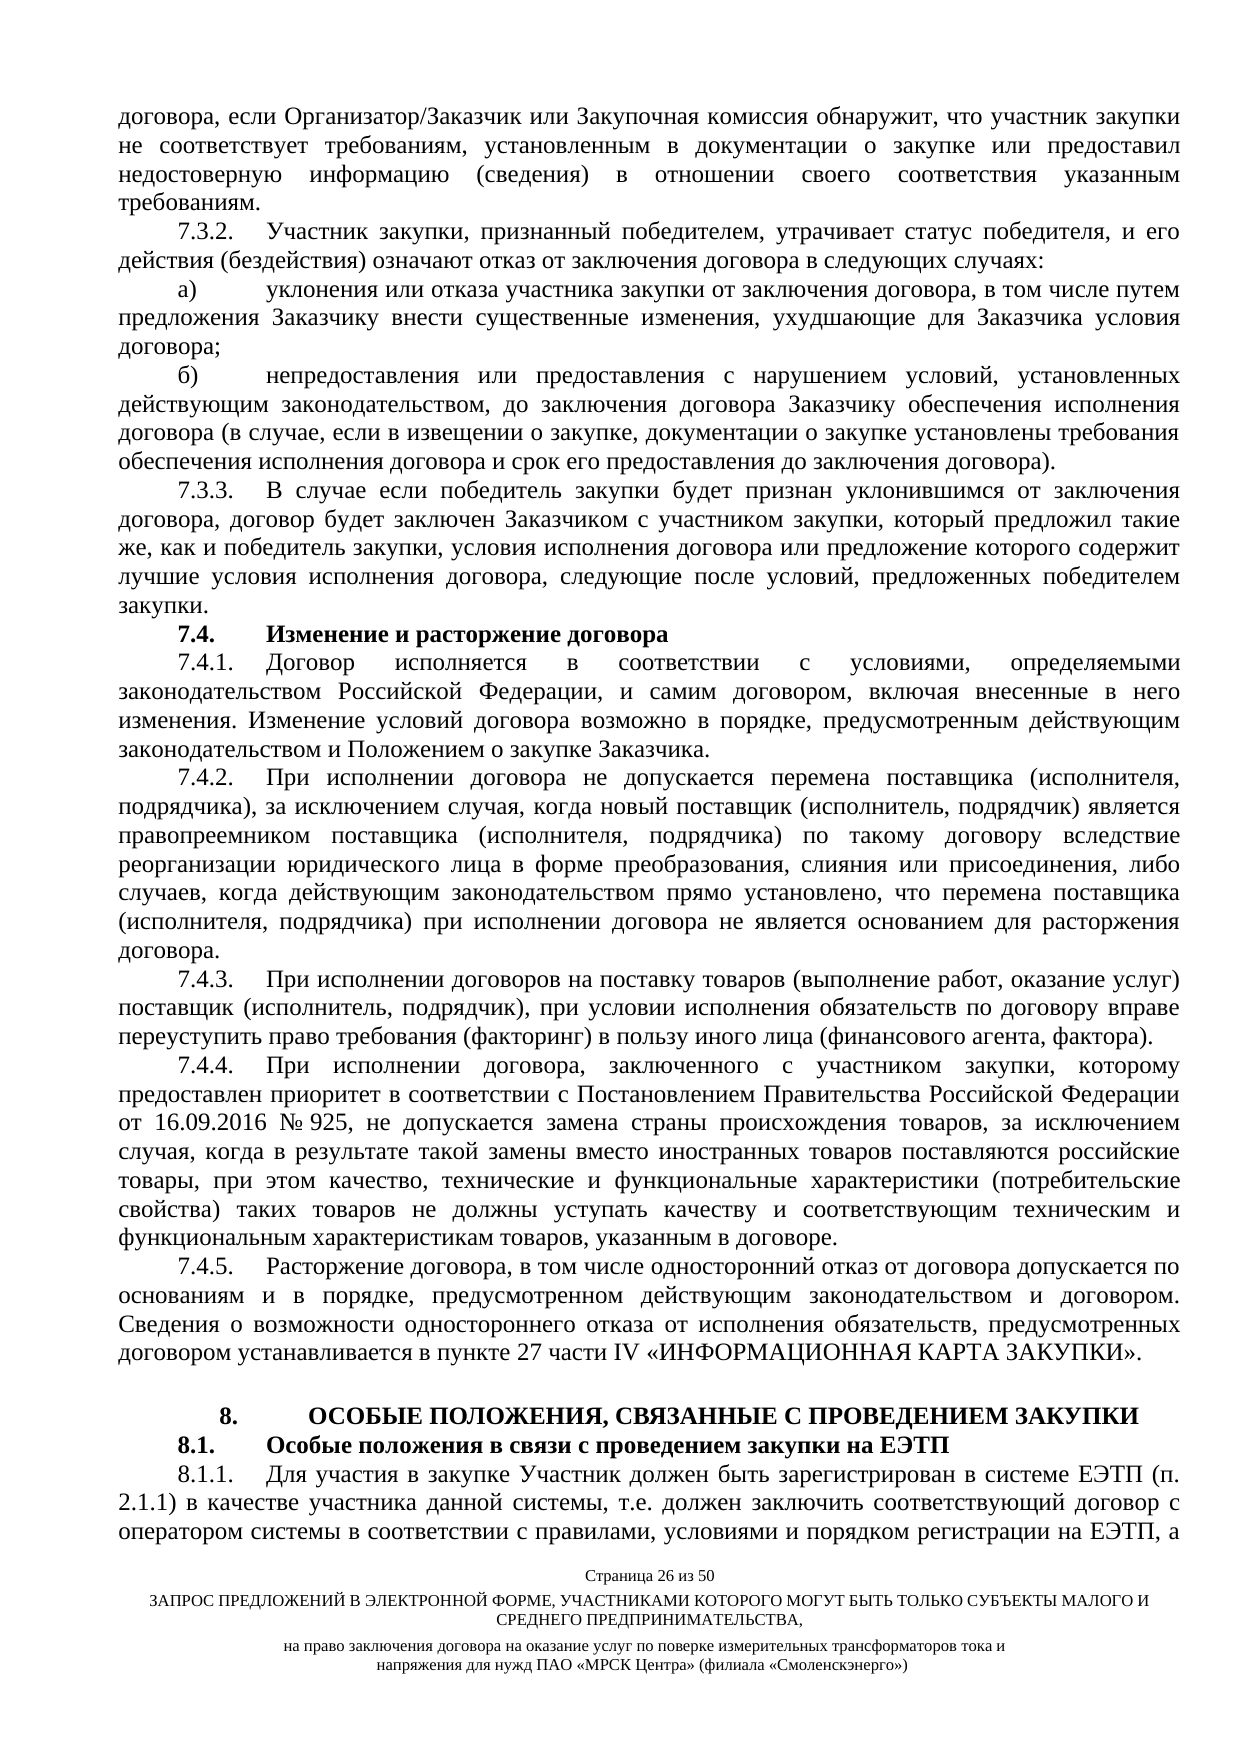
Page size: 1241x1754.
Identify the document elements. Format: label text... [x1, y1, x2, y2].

subtitle ОСОБЫЕ ПОЛОЖЕНИЯ, СВЯЗАННЫЕ С ПРОВЕДЕНИЕМ ЗАКУПКИ [118, 1401, 1181, 1430]
subtitle Особые положения в связи с проведением закупки на ЕЭТП [118, 1430, 1181, 1459]
subtitle При исполнении договора, заключенного с участником закупки, которому предоставлен приоритет в соответствии с Постановлением Правительства Российской Федерации от 16.09.2016 № 925, не допускается замена страны происхождения товаров, за исключением случая, когда в результате такой замены вместо иностранных товаров поставляются российские товары, при этом качество, технические и функциональные характеристики (потребительские свойства) таких товаров не должны уступать качеству и соответствующим техническим и функциональным характеристикам товаров, указанным в договоре. [118, 1050, 1181, 1251]
subtitle При исполнении договоров на поставку товаров (выполнение работ, оказание услуг) поставщик (исполнитель, подрядчик), при условии исполнения обязательств по договору вправе переуступить право требования (факторинг) в пользу иного лица (финансового агента, фактора). [118, 964, 1181, 1050]
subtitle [118, 1459, 1181, 1545]
subtitle При исполнении договора не допускается перемена поставщика (исполнителя, подрядчика), за исключением случая, когда новый поставщик (исполнитель, подрядчик) является правопреемником поставщика (исполнителя, подрядчика) по такому договору вследствие реорганизации юридического лица в форме преобразования, слияния или присоединения, либо случаев, когда действующим законодательством прямо установлено, что перемена поставщика (исполнителя, подрядчика) при исполнении договора не является основанием для расторжения договора. [118, 762, 1181, 964]
list уклонения или отказа участника закупки от заключения договора, в том числе путем предложения Заказчику внести существенные изменения, ухудшающие для Заказчика условия договора; [118, 274, 1181, 360]
subtitle Расторжение договора, в том числе односторонний отказ от договора допускается по основаниям и в порядке, предусмотренном действующим законодательством и договором. Сведения о возможности одностороннего отказа от исполнения обязательств, предусмотренных договором устанавливается в пункте 27 части IV «ИНФОРМАЦИОННАЯ КАРТА ЗАКУПКИ». [118, 1251, 1181, 1366]
subtitle Изменение и расторжение договора [118, 619, 1181, 647]
list Участник закупки, признанный победителем, утрачивает статус победителя, и его действия (бездействия) означают отказ от заключения договора в следующих случаях: [118, 216, 1181, 274]
list непредоставления или предоставления с нарушением условий, установленных действующим законодательством, до заключения договора Заказчику обеспечения исполнения договора (в случае, если в извещении о закупке, документации о закупке установлены требования обеспечения исполнения договора и срок его предоставления до заключения договора). [118, 360, 1181, 475]
list В случае если победитель закупки будет признан уклонившимся от заключения договора, договор будет заключен Заказчиком с участником закупки, который предложил такие же, как и победитель закупки, условия исполнения договора или предложение которого содержит лучшие условия исполнения договора, следующие после условий, предложенных победителем закупки. [118, 475, 1181, 619]
subtitle Договор исполняется в соответствии с условиями, определяемыми законодательством Российской Федерации, и самим договором, включая внесенные в него изменения. Изменение условий договора возможно в порядке, предусмотренным действующим законодательством и Положением о закупке Заказчика. [118, 647, 1181, 762]
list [118, 101, 1181, 216]
